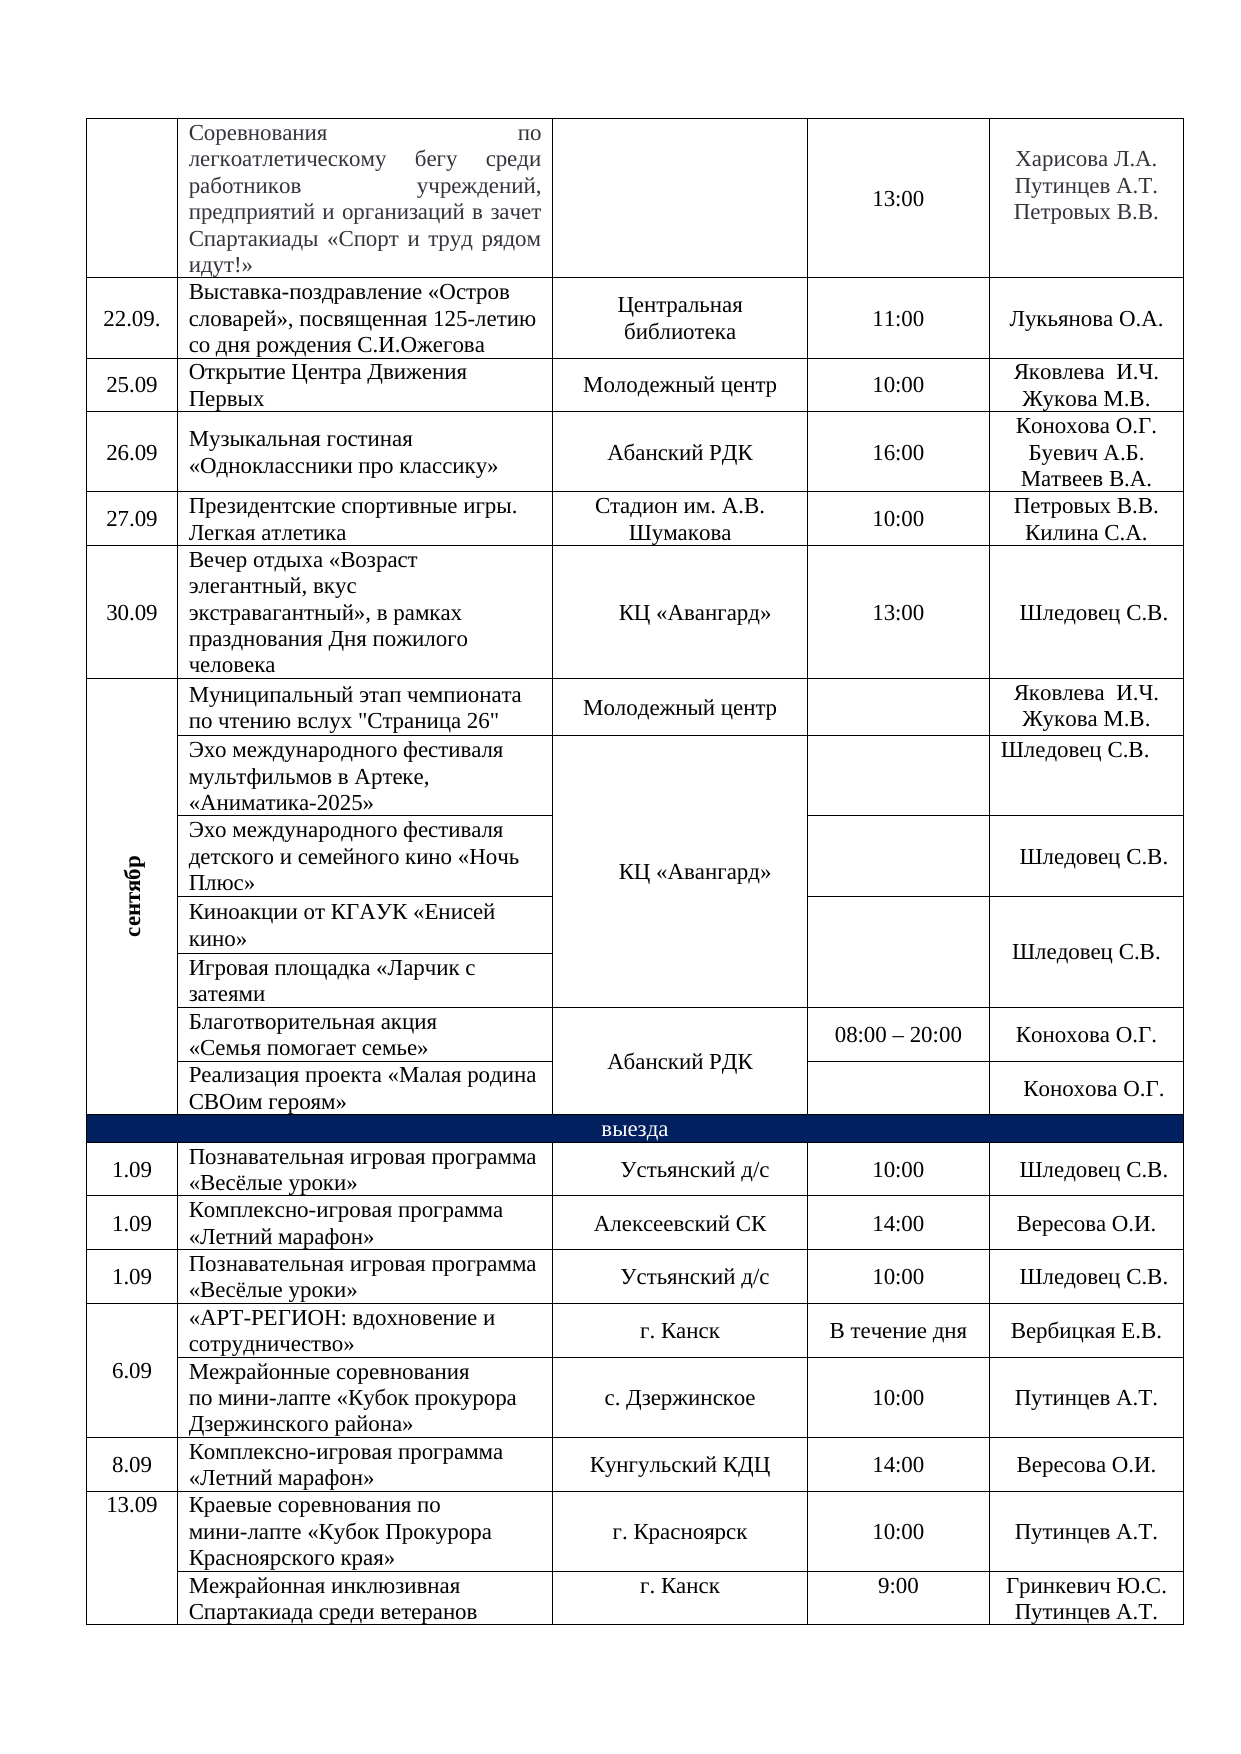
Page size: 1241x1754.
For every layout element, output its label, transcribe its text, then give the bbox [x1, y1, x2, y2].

table_cell Шледовец С.В. [990, 897, 1183, 1007]
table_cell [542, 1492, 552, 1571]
table_cell 9:00 [808, 1572, 989, 1624]
table_cell Харисова Л.А. Путинцев А.Т. Петровых В.В. [990, 119, 1183, 277]
table_cell Шледовец С.В. [990, 546, 1183, 678]
table_cell [808, 816, 989, 896]
table_cell Шледовец С.В. [990, 736, 1183, 815]
table_cell 8.09 [87, 1438, 177, 1491]
table_cell [808, 679, 989, 735]
table_cell 08:00 – 20:00 [808, 1008, 989, 1061]
table_cell Кунгульский КДЦ [553, 1438, 807, 1491]
table_cell 10:00 [808, 1358, 989, 1437]
table_cell Открытие Центра Движения Первых [178, 359, 552, 411]
table_cell 22.09. [87, 278, 177, 357]
table_cell г. Красноярск [553, 1492, 807, 1571]
table_cell 6.09 [87, 1304, 177, 1437]
table_cell Конохова О.Г. [990, 1008, 1183, 1061]
table_cell Центральная библиотека [553, 278, 807, 357]
table_cell 10:00 [808, 492, 989, 545]
table_cell Яковлева И.Ч. Жукова М.В. [990, 359, 1183, 411]
table_cell Шледовец С.В. [990, 1143, 1183, 1195]
table_cell Межрайонные соревнования по мини-лапте «Кубок прокурора Дзержинского района» [178, 1358, 552, 1437]
table_cell 27.09 [87, 492, 177, 545]
table_cell [808, 1062, 989, 1114]
table_cell Вересова О.И. [990, 1196, 1183, 1249]
table_cell Устьянский д/с [553, 1143, 807, 1195]
table_cell Познавательная игровая программа «Весёлые уроки» [178, 1143, 552, 1195]
table_cell Игровая площадка «Ларчик с затеями [178, 954, 552, 1007]
table_cell Молодежный центр [553, 359, 807, 411]
table_cell 10:00 [808, 1143, 989, 1195]
table_cell [808, 736, 989, 815]
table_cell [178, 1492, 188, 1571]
table_cell 10:00 [808, 1250, 989, 1303]
table_cell Конохова О.Г. Буевич А.Б. Матвеев В.А. [990, 412, 1183, 491]
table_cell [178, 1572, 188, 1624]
table_cell Президентские спортивные игры. Легкая атлетика [178, 492, 552, 545]
table_cell Эхо международного фестиваля мультфильмов в Артеке, «Аниматика-2025» [178, 736, 552, 815]
table_cell 1.09 [87, 1143, 177, 1195]
table_cell Молодежный центр [553, 679, 807, 735]
table_cell с. Дзержинское [553, 1358, 807, 1437]
table_cell 14:00 [808, 1196, 989, 1249]
table_cell Вербицкая Е.В. [990, 1304, 1183, 1357]
table_cell Киноакции от КГАУК «Енисей кино» [178, 897, 552, 953]
table_cell Стадион им. А.В. Шумакова [553, 492, 807, 545]
table_cell выезда [87, 1115, 1183, 1142]
table_cell Устьянский д/с [553, 1250, 807, 1303]
table_cell Музыкальная гостиная «Одноклассники про классику» [178, 412, 552, 491]
table_cell 16:00 [808, 412, 989, 491]
table_cell Абанский РДК [553, 412, 807, 491]
table_cell 11:00 [808, 278, 989, 357]
table_cell сентябр [87, 679, 177, 1114]
table_cell Шледовец С.В. [990, 1250, 1183, 1303]
table_cell Конохова О.Г. [990, 1062, 1183, 1114]
table_cell КЦ «Авангард» [553, 546, 807, 678]
table_cell Познавательная игровая программа «Весёлые уроки» [178, 1250, 552, 1303]
table_cell Вересова О.И. [990, 1438, 1183, 1491]
table_cell 10:00 [808, 359, 989, 411]
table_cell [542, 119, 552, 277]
table_cell Шледовец С.В. [990, 816, 1183, 896]
table_cell [808, 897, 989, 1007]
table_cell 13:00 [808, 119, 989, 277]
table_cell Благотворительная акция «Семья помогает семье» [178, 1008, 552, 1061]
table_cell г. Канск [553, 1572, 807, 1624]
table_cell 14:00 [808, 1438, 989, 1491]
table_cell 30.09 [87, 546, 177, 678]
table_cell 26.09 [87, 412, 177, 491]
table_cell Эхо международного фестиваля детского и семейного кино «Ночь Плюс» [178, 816, 552, 896]
table_cell 1.09 [87, 1250, 177, 1303]
table_cell 1.09 [87, 1196, 177, 1249]
table_cell Вечер отдыха «Возраст элегантный, вкус экстравагантный», в рамках празднования Дня пожилого человека [178, 546, 552, 678]
table_cell 10:00 [808, 1492, 989, 1571]
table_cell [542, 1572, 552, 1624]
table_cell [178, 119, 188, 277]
table_cell 13.09 [87, 1492, 177, 1624]
table_cell Петровых В.В. Килина С.А. [990, 492, 1183, 545]
table_cell Путинцев А.Т. [990, 1358, 1183, 1437]
table_cell 25.09 [87, 359, 177, 411]
table_cell Абанский РДК [553, 1008, 807, 1114]
table_cell Комплексно-игровая программа «Летний марафон» [178, 1196, 552, 1249]
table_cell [178, 1438, 552, 1491]
table_cell В течение дня [808, 1304, 989, 1357]
table_cell «АРТ-РЕГИОН: вдохновение и сотрудничество» [178, 1304, 552, 1357]
table_cell Яковлева И.Ч. Жукова М.В. [990, 679, 1183, 735]
table_cell Муниципальный этап чемпионата по чтению вслух "Страница 26" [178, 679, 552, 735]
table_cell Алексеевский СК [553, 1196, 807, 1249]
table_cell Выставка-поздравление «Остров словарей», посвященная 125-летию со дня рождения С.И.Ожегова [178, 278, 552, 357]
table_cell Лукьянова О.А. [990, 278, 1183, 357]
table_cell 13:00 [808, 546, 989, 678]
table_cell г. Канск [553, 1304, 807, 1357]
table_cell Реализация проекта «Малая родина СВОим героям» [178, 1062, 552, 1114]
table_cell КЦ «Авангард» [553, 736, 807, 1007]
table_cell Путинцев А.Т. [990, 1492, 1183, 1571]
